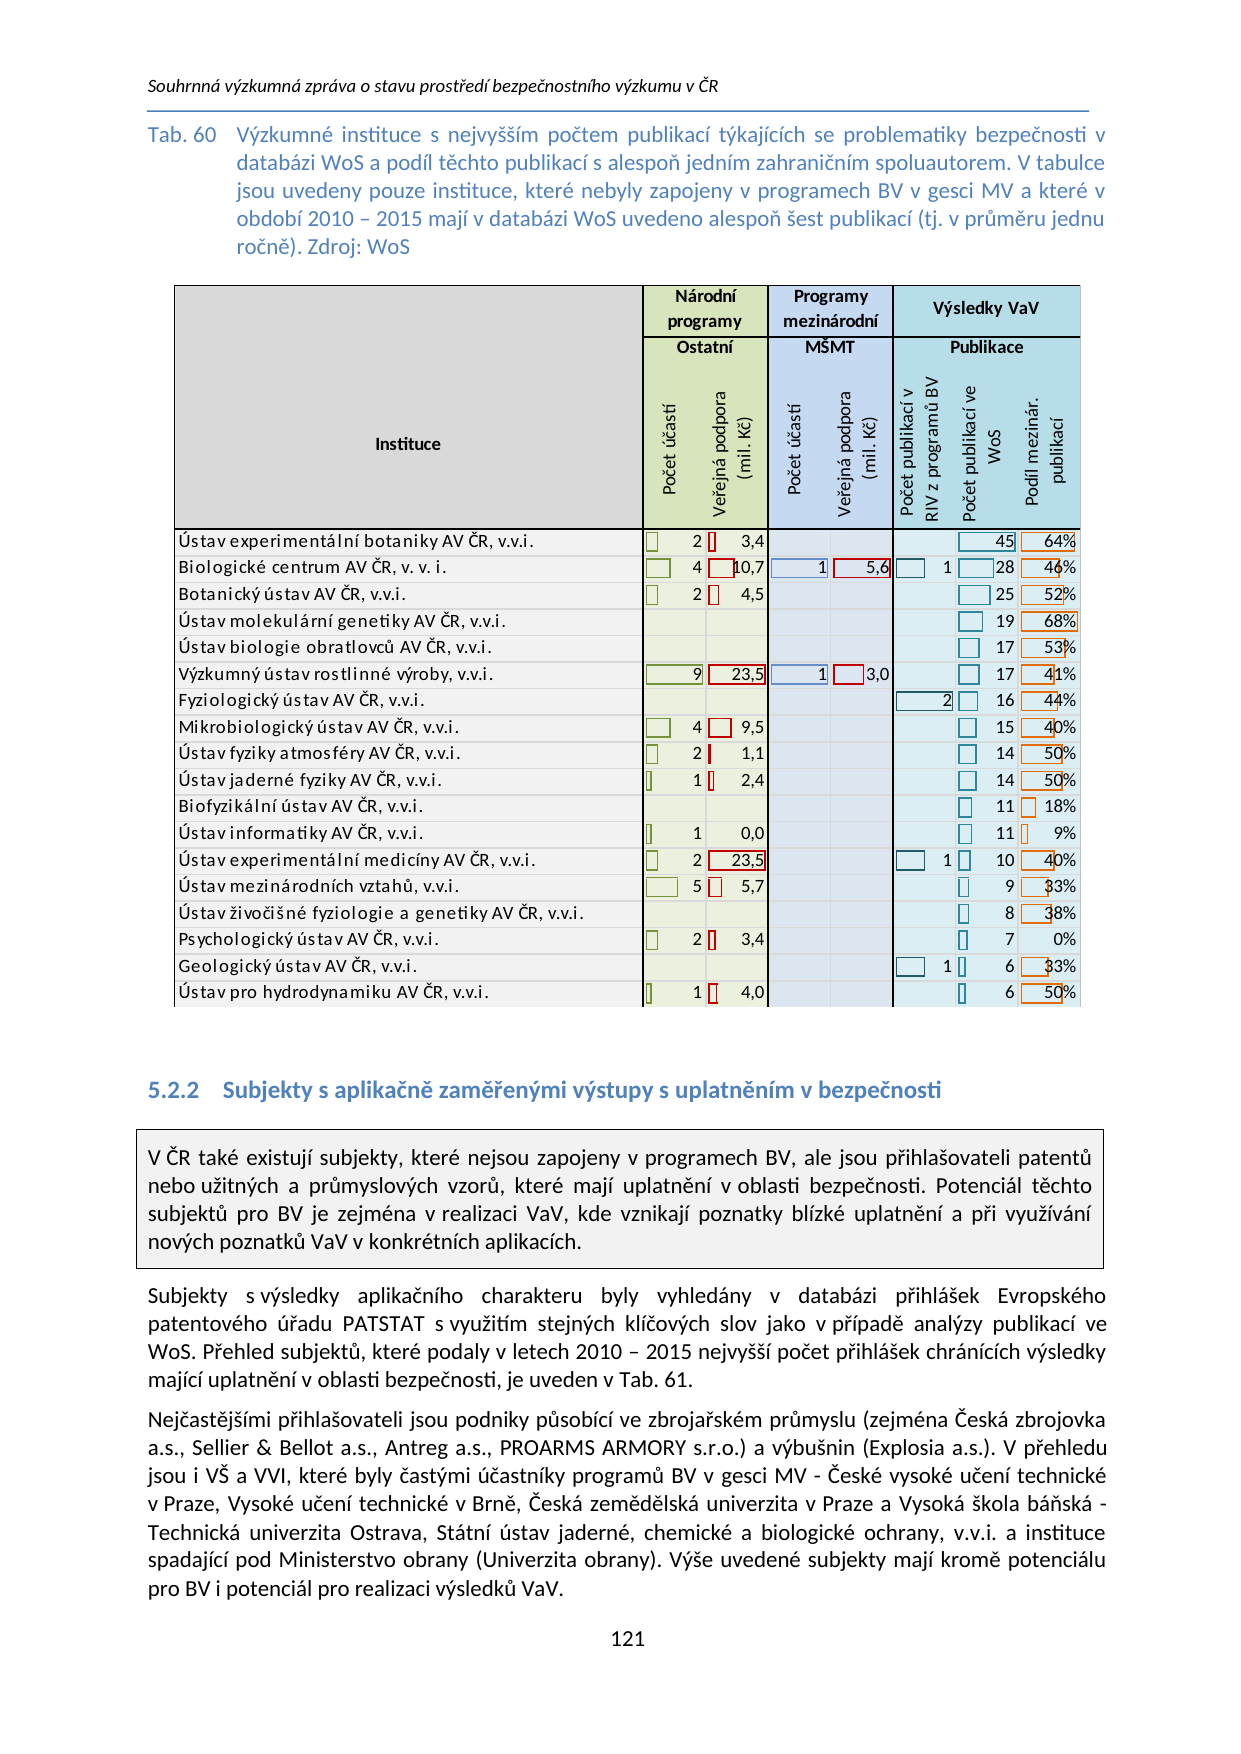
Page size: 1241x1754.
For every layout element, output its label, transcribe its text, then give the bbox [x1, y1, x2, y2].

text Tab. 60 Výzkumné instituce s nejvyšším počtem publikací týkajících se problematiky bezpečnosti v databázi WoS a podíl těchto publikací s alespoň jedním zahraničním spoluautorem. V tabulce jsou uvedeny pouze instituce, které nebyly zapojeny v programech BV v gesci MV a které v období 2010 – 2015 mají v databázi WoS uvedeno alespoň šest publikací (tj. v průměru jednu ročně). Zdroj: WoS [148, 120, 1107, 260]
text Subjekty s výsledky aplikačního charakteru byly vyhledány v databázi přihlášek Evropského patentového úřadu PATSTAT s využitím stejných klíčových slov jako v případě analýzy publikací ve WoS. Přehled subjektů, které podaly v letech 2010 – 2015 nejvyšší počet přihlášek chránících výsledky mající uplatnění v oblasti bezpečnosti, je uveden v tab. 61. [148, 1281, 1107, 1393]
subtitle Subjekty s aplikačně zaměřenými výstupy s uplatněním v bezpečnosti [148, 1074, 1107, 1104]
text Nejčastějšími přihlašovateli jsou podniky působící ve zbrojařském průmyslu (zejména Česká zbrojovka a.s., Sellier & Bellot a.s., Antreg a.s., PROARMS ARMORY s.r.o.) a výbušnin (Explosia a.s.). V přehledu jsou i VŠ a VVI, které byly častými účastníky programů BV v gesci MV - České vysoké učení technické v Praze, Vysoké učení technické v Brně, Česká zemědělská univerzita v Praze a Vysoká škola báňská - Technická univerzita Ostrava, Státní ústav jaderné, chemické a biologické ochrany, v.v.i. a instituce spadající pod Ministerstvo obrany (Univerzita obrany). Výše uvedené subjekty mají kromě potenciálu pro BV i potenciál pro realizaci výsledků VaV. [148, 1406, 1107, 1602]
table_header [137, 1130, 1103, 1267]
